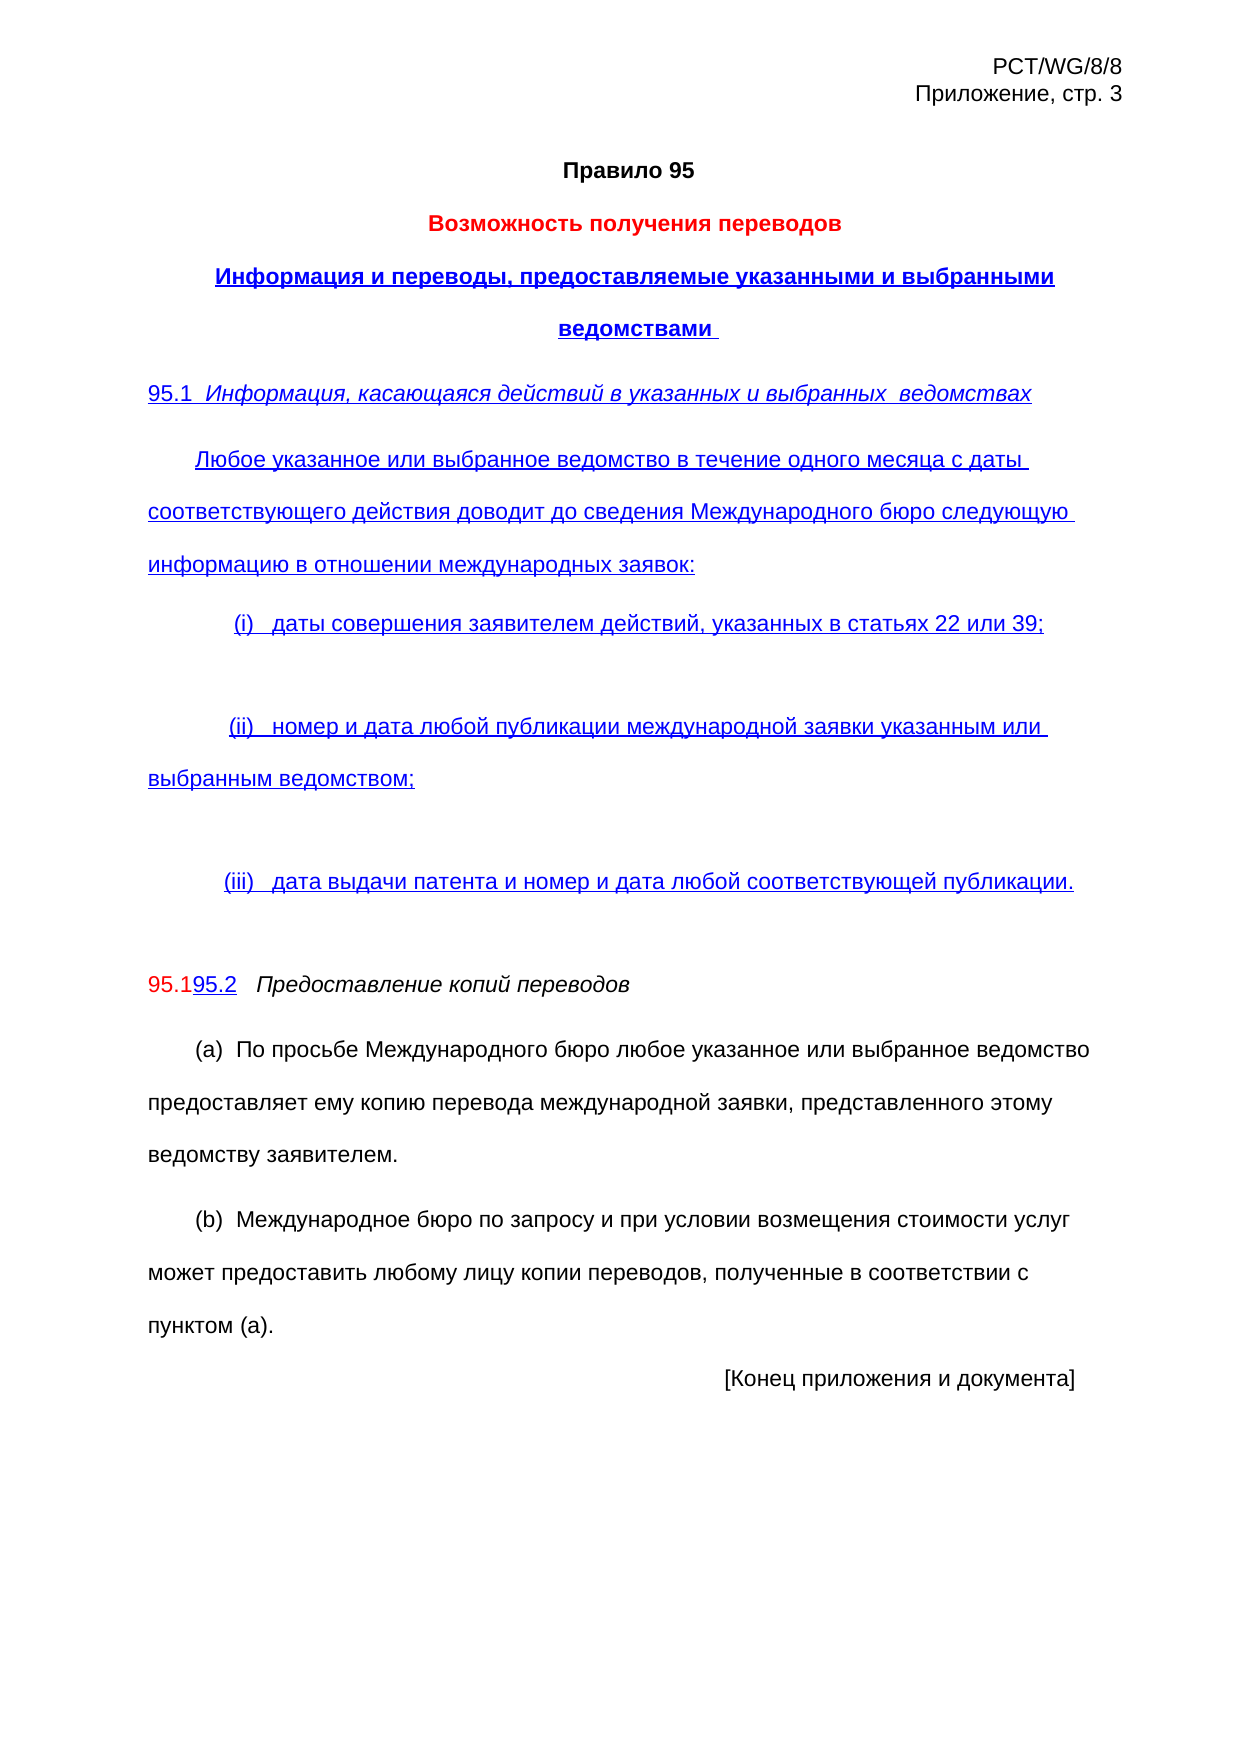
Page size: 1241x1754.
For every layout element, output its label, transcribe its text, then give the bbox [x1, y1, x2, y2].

text 95.195.2 Предоставление копий переводов [148, 971, 1122, 997]
text (ii) номер и дата любой публикации международной заявки указанным или выбранным ведомством; [148, 713, 1122, 792]
text (iii) дата выдачи патента и номер и дата любой соответствующей публикации. [148, 868, 1122, 894]
text (a) По просьбе Международного бюро любое указанное или выбранное ведомство предоставляет ему копию перевода международной заявки, представленного этому ведомству заявителем. [148, 1036, 1122, 1168]
text [Конец приложения и документа] [724, 1364, 1122, 1391]
title Правило 95 Возможность получения переводов Информация и переводы, предоставляемые указанными и выбранными ведомствами [148, 157, 1122, 342]
text Любое указанное или выбранное ведомство в течение одного месяца с даты соответствующего действия доводит до сведения Международного бюро следующую информацию в отношении международных заявок: [148, 446, 1122, 577]
text 95.1 Информация, касающаяся действий в указанных и выбранных ведомствах [148, 380, 1122, 407]
text (b) Международное бюро по запросу и при условии возмещения стоимости услуг может предоставить любому лицу копии переводов, полученные в соответствии с пунктом (a). [148, 1206, 1122, 1338]
text (i) даты совершения заявителем действий, указанных в статьях 22 или 39; [148, 610, 1122, 636]
